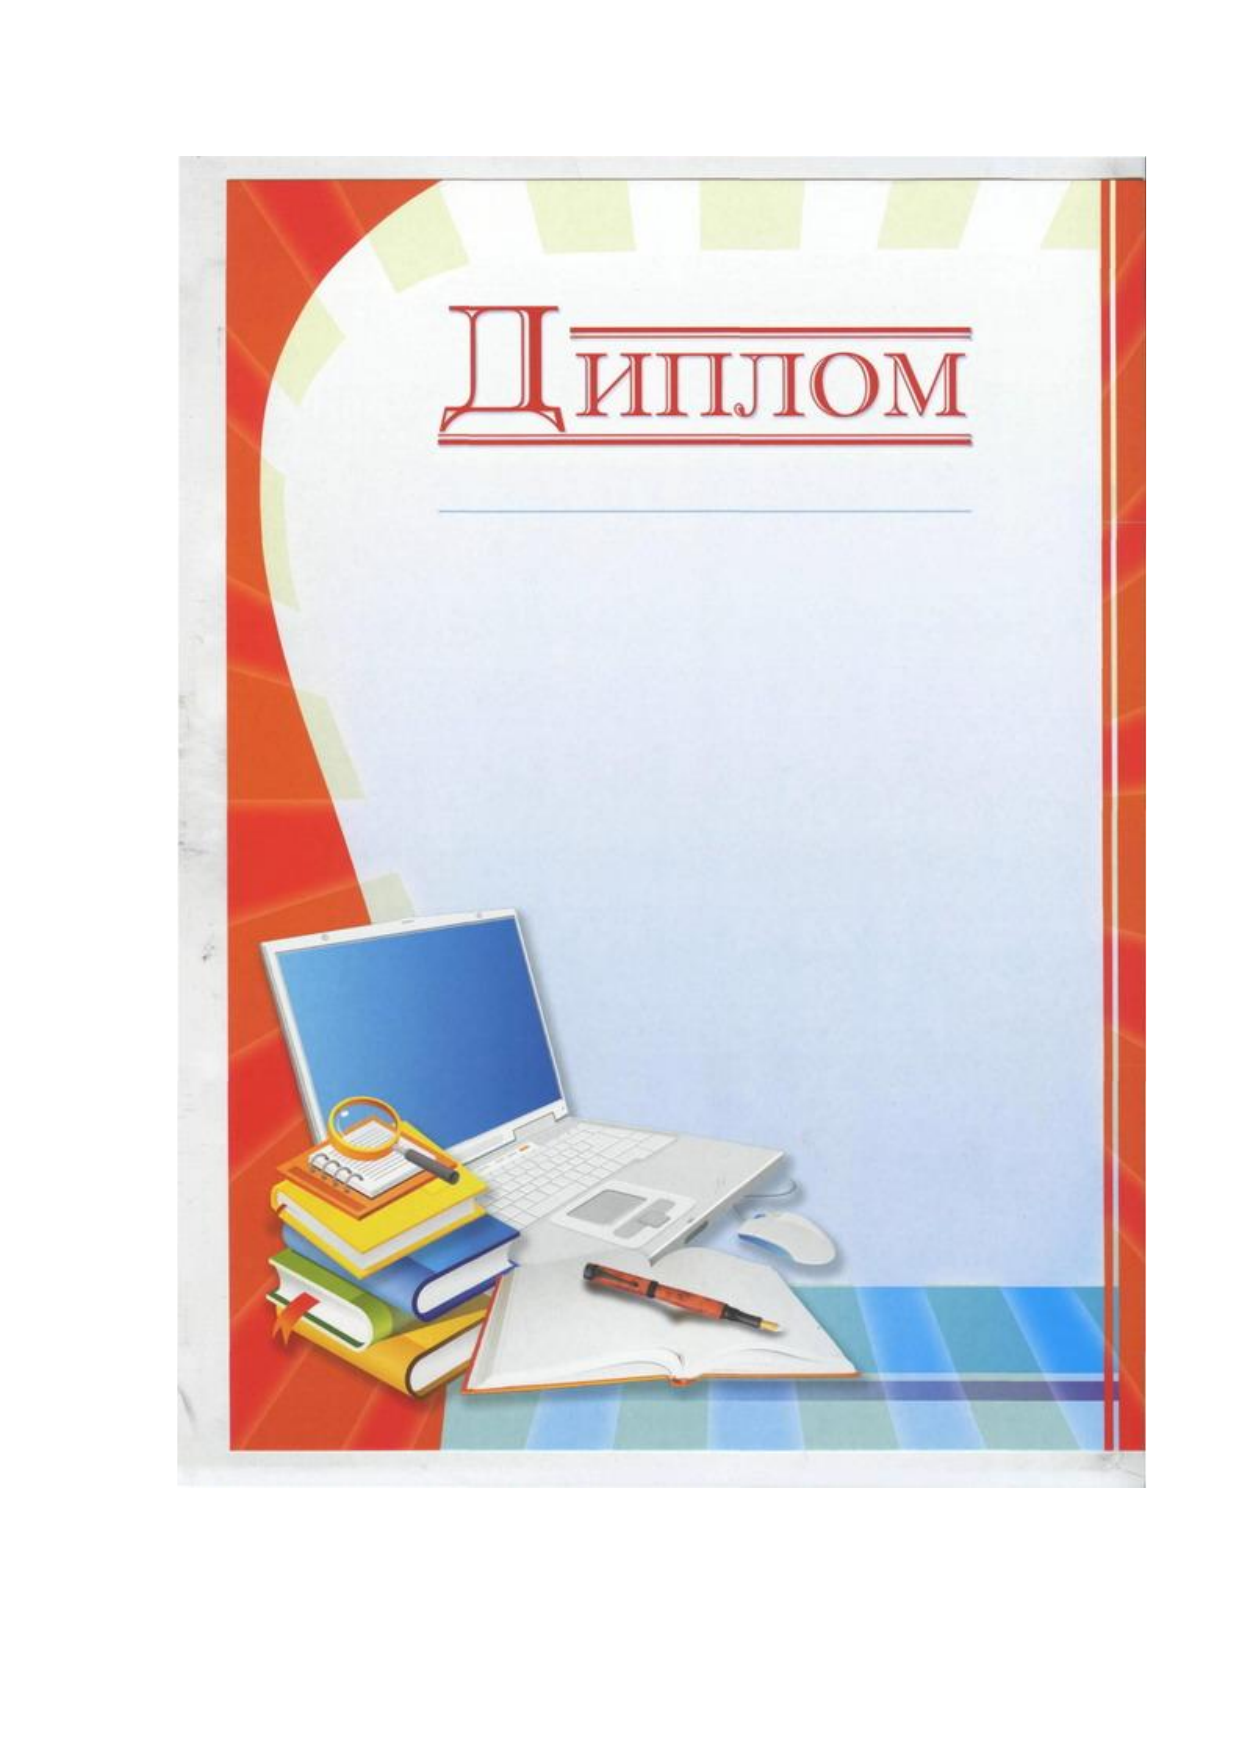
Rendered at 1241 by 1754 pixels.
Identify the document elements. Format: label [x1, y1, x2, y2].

picture [177, 156, 1147, 1488]
